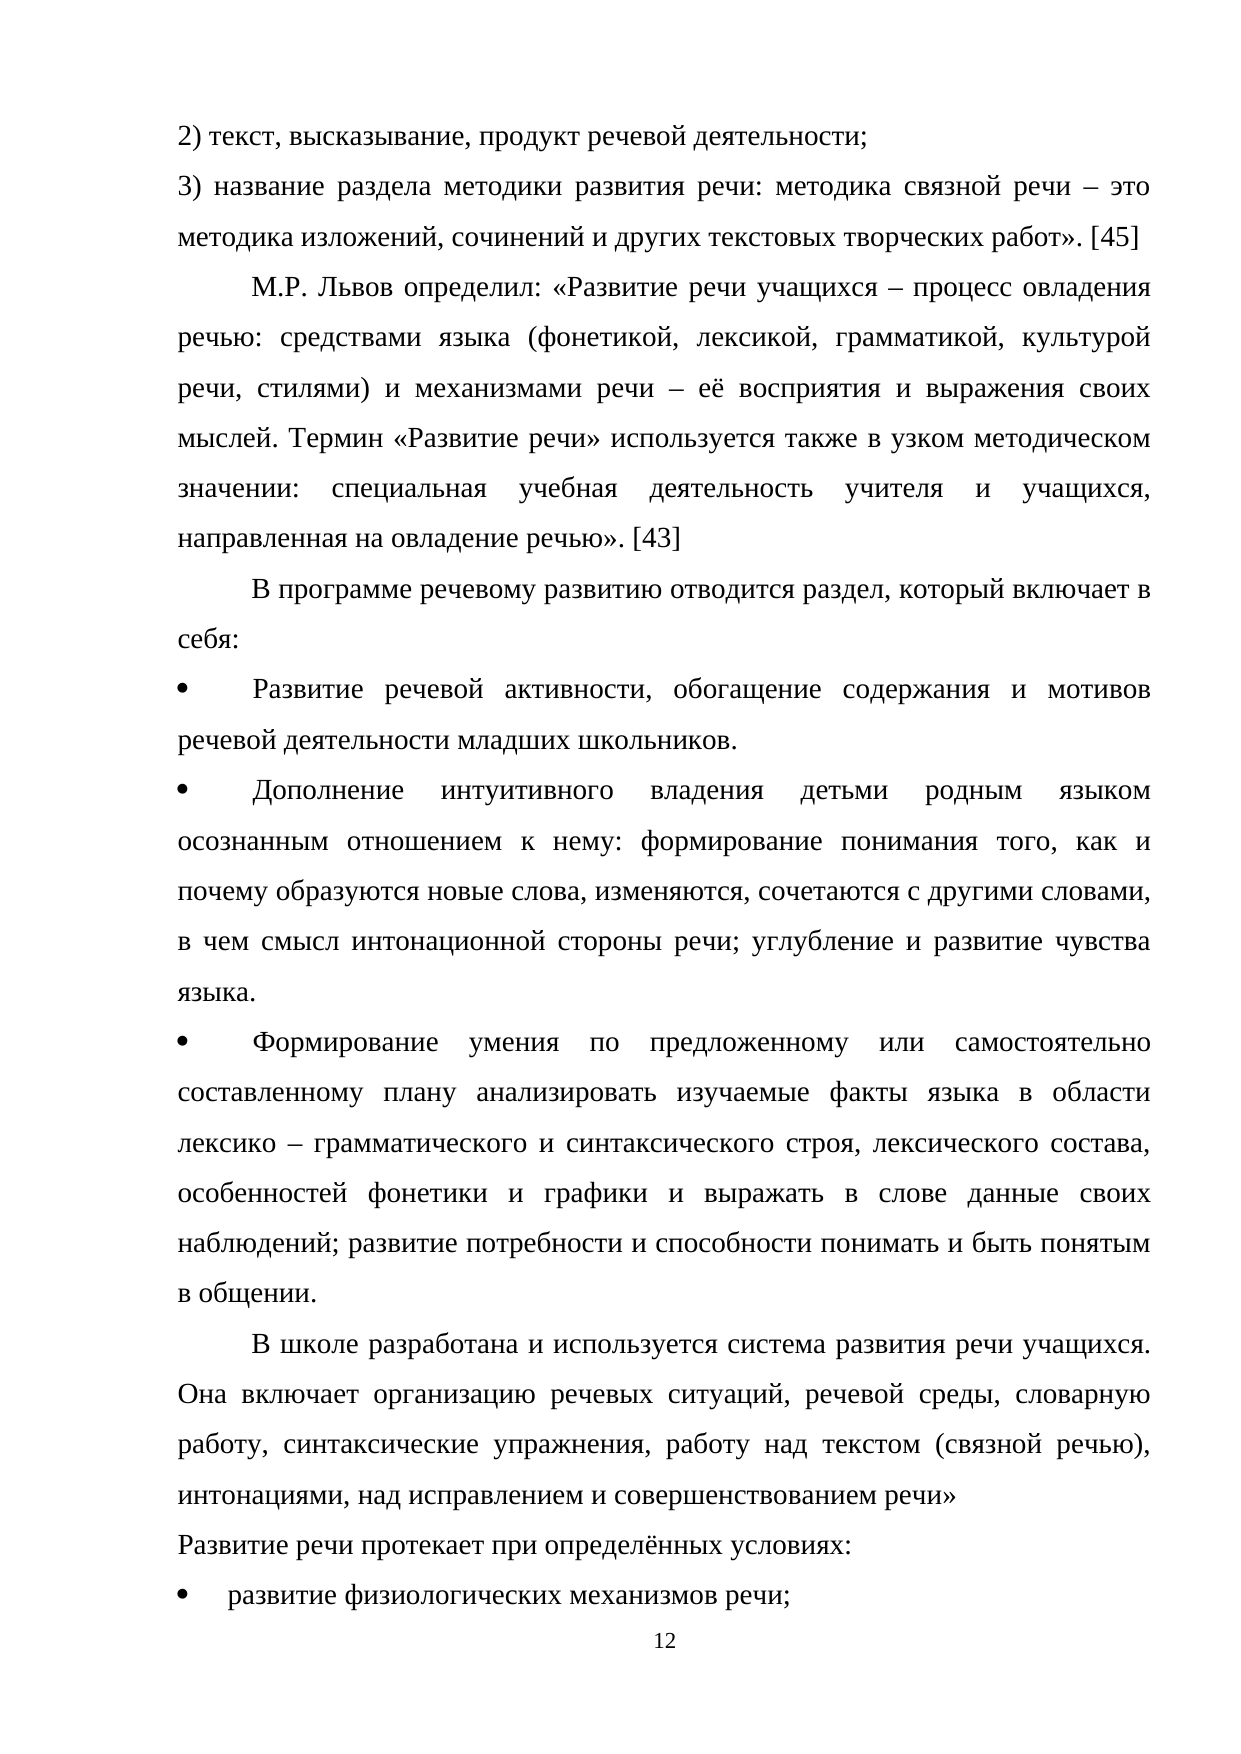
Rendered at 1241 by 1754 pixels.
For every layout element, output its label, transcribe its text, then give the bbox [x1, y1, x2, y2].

text 3) название раздела методики развития речи: методика связной речи – это методика изложений, сочинений и других текстовых творческих работ». [45] [177, 168, 1152, 252]
text В программе речевому развитию отводится раздел, который включает в себя: [177, 571, 1152, 655]
list Формирование умения по предложенному или самостоятельно составленному плану анализировать изучаемые факты языка в области лексико – грамматического и синтаксического строя, лексического состава, особенностей фонетики и графики и выражать в слове данные своих наблюдений; развитие потребности и способности понимать и быть понятым в общении. [177, 1024, 1152, 1309]
text М.Р. Львов определил: «Развитие речи учащихся – процесс овладения речью: средствами языка (фонетикой, лексикой, грамматикой, культурой речи, стилями) и механизмами речи – её восприятия и выражения своих мыслей. Термин «Развитие речи» используется также в узком методическом значении: специальная учебная деятельность учителя и учащихся, направленная на овладение речью». [43] [177, 269, 1152, 554]
text В школе разработана и используется система развития речи учащихся. Она включает организацию речевых ситуаций, речевой среды, словарную работу, синтаксические упражнения, работу над текстом (связной речью), интонациями, над исправлением и совершенствованием речи» [177, 1326, 1152, 1510]
list развитие физиологических механизмов речи; [177, 1577, 1152, 1611]
text 2) текст, высказывание, продукт речевой деятельности; [177, 118, 1152, 152]
list Развитие речевой активности, обогащение содержания и мотивов речевой деятельности младших школьников. [177, 672, 1152, 756]
text Развитие речи протекает при определённых условиях: [177, 1527, 1152, 1561]
list Дополнение интуитивного владения детьми родным языком осознанным отношением к нему: формирование понимания того, как и почему образуются новые слова, изменяются, сочетаются с другими словами, в чем смысл интонационной стороны речи; углубление и развитие чувства языка. [177, 772, 1152, 1007]
